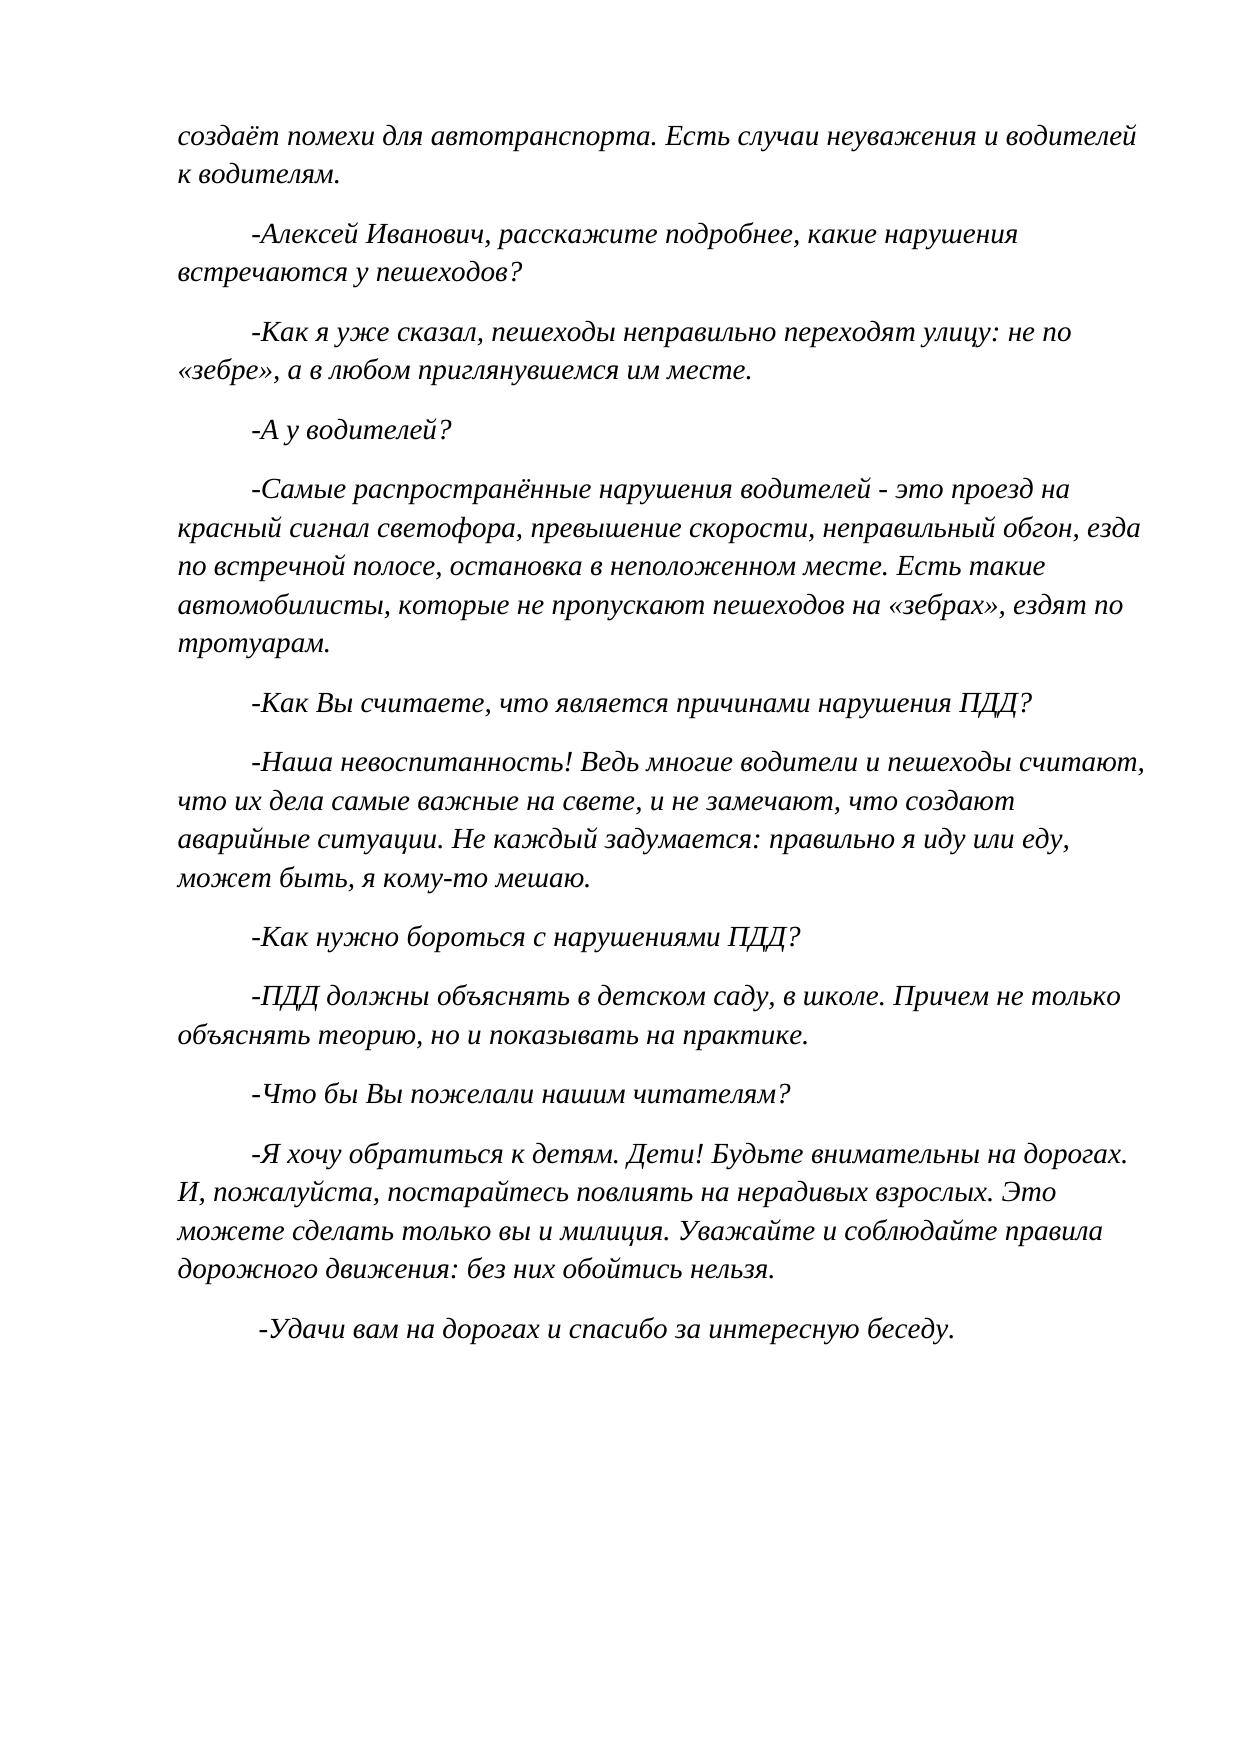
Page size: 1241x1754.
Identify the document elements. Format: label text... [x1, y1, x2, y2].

text -Что бы Вы пожелали нашим читателям? [177, 1076, 1152, 1110]
text -Самые распространённые нарушения водителей - это проезд на красный сигнал светофора, превышение скорости, неправильный обгон, езда по встречной полосе, остановка в неположенном месте. Есть такие автомобилисты, которые не пропускают пешеходов на «зебрах», ездят по тротуарам. [177, 471, 1152, 659]
text -Как нужно бороться с нарушениями ПДД? [177, 919, 1152, 953]
text -Наша невоспитанность! Ведь многие водители и пешеходы считают, что их дела самые важные на свете, и не замечают, что создают аварийные ситуации. Не каждый задумается: правильно я иду или еду, может быть, я кому-то мешаю. [177, 744, 1152, 893]
text -Удачи вам на дорогах и спасибо за интересную беседу. [177, 1311, 1152, 1344]
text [177, 118, 1152, 190]
text -Как Вы считаете, что является причинами нарушения ПДД? [177, 685, 1152, 718]
text -ПДД должны объяснять в детском саду, в школе. Причем не только объяснять теорию, но и показывать на практике. [177, 978, 1152, 1051]
text -Как я уже сказал, пешеходы неправильно переходят улицу: не по «зебре», а в любом приглянувшемся им месте. [177, 314, 1152, 386]
text -Я хочу обратиться к детям. Дети! Будьте внимательны на дорогах. И, пожалуйста, постарайтесь повлиять на нерадивых взрослых. Это можете сделать только вы и милиция. Уважайте и соблюдайте правила дорожного движения: без них обойтись нельзя. [177, 1136, 1152, 1285]
text -Алексей Иванович, расскажите подробнее, какие нарушения встречаются у пешеходов? [177, 216, 1152, 288]
text -А у водителей? [177, 412, 1152, 445]
